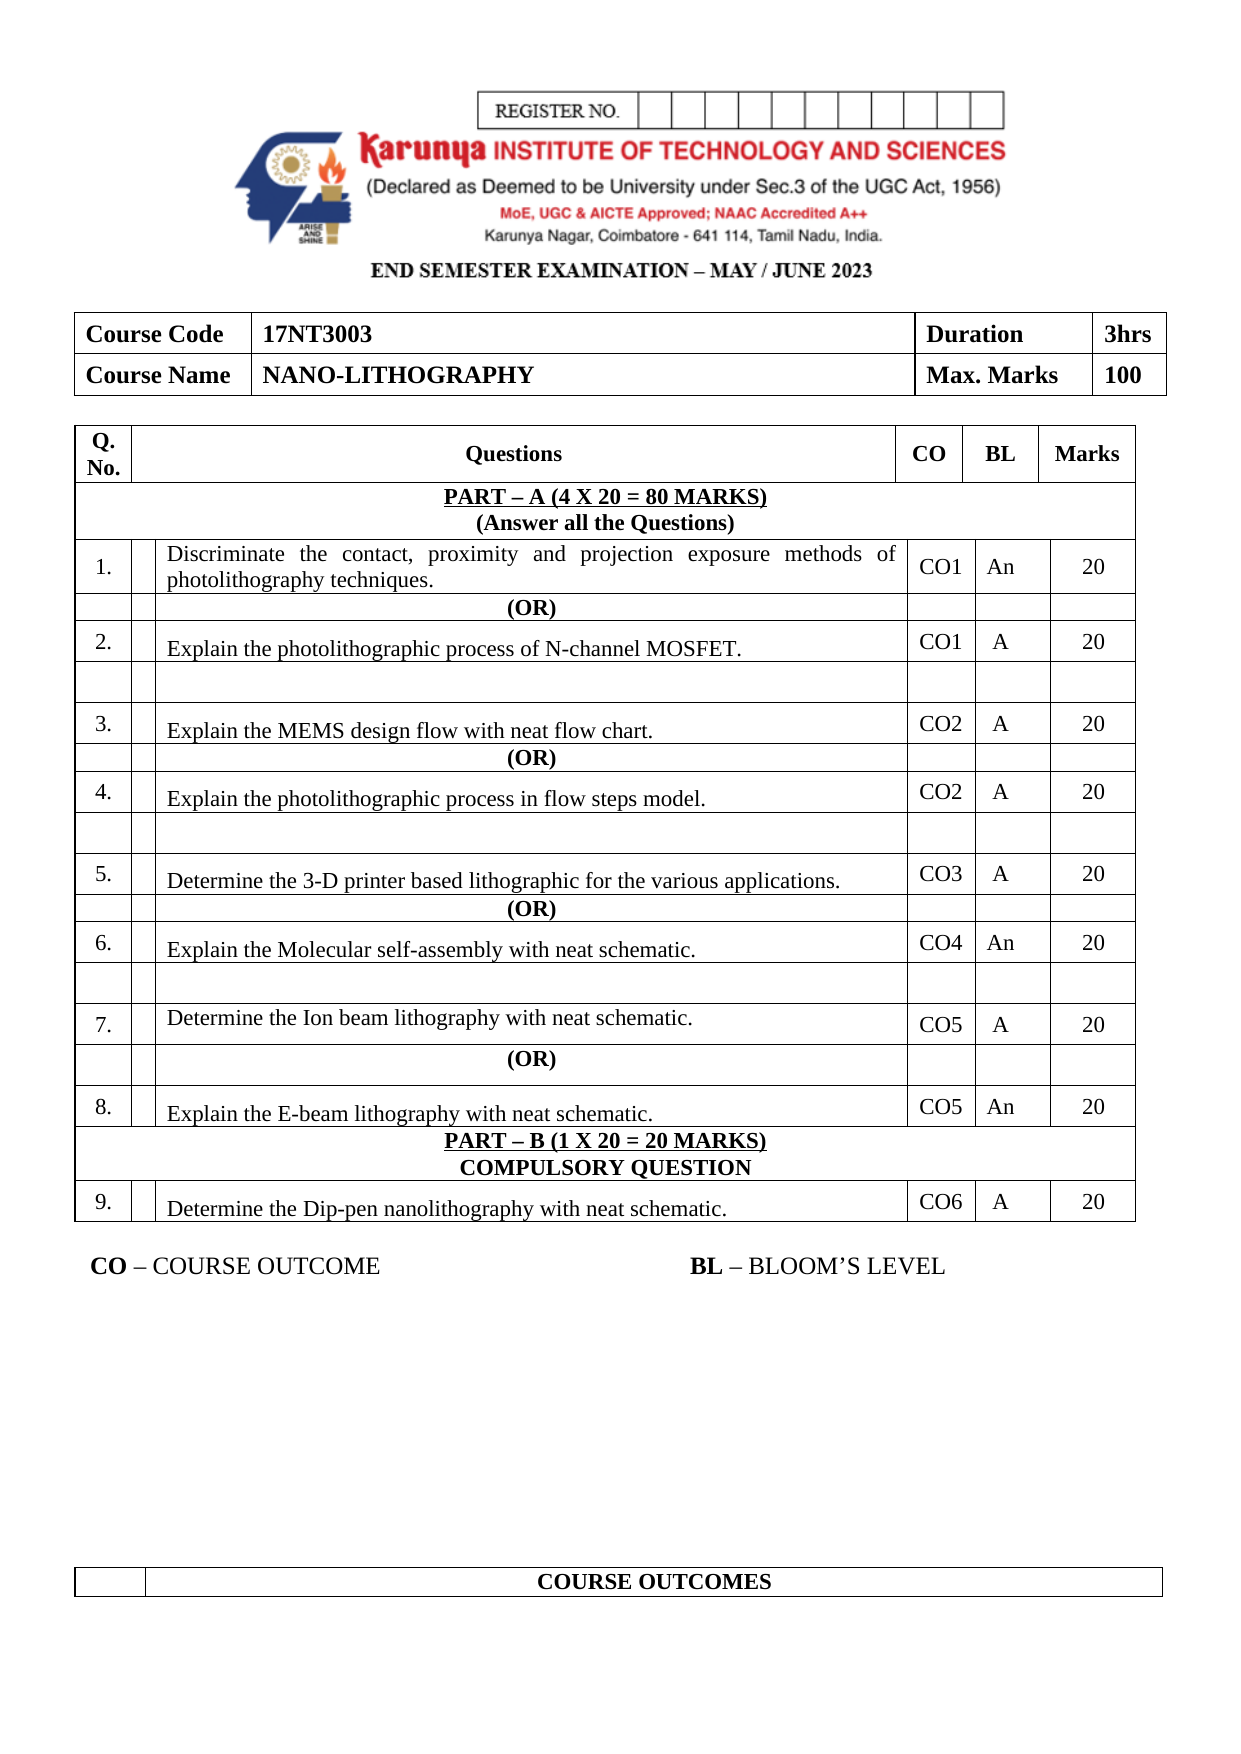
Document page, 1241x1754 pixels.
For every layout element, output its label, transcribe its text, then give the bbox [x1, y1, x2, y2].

table_cell PART – B (1 X 20 = 20 MARKS) COMPULSORY QUESTION [76, 1127, 1135, 1180]
table_cell [132, 1181, 155, 1221]
table_cell Explain the Molecular self-assembly with neat schematic. [156, 922, 907, 962]
table_cell [908, 1045, 975, 1085]
table_cell [132, 1004, 155, 1044]
table_cell [132, 854, 155, 894]
table_header Duration [916, 313, 1092, 353]
table_cell 2. [76, 621, 131, 661]
table_cell [76, 963, 131, 1003]
table_cell [1051, 1045, 1135, 1085]
picture [231, 89, 1009, 284]
table_cell 20 [1051, 1004, 1135, 1044]
table_cell 20 [1051, 922, 1135, 962]
table_cell [132, 963, 155, 1003]
table_cell An [976, 1086, 1050, 1126]
table_cell [976, 895, 1050, 921]
table_cell 7. [76, 1004, 131, 1044]
table_cell PART – A (4 X 20 = 80 MARKS) (Answer all the Questions) [76, 483, 1135, 539]
table_cell An [976, 922, 1050, 962]
table_cell Determine the Dip-pen nanolithography with neat schematic. [156, 1181, 907, 1221]
table_header CO [896, 426, 962, 482]
table_cell [76, 594, 131, 620]
table_cell CO2 [908, 703, 975, 743]
table_cell [76, 895, 131, 921]
table_cell [156, 963, 907, 1003]
table_cell [76, 744, 131, 771]
table_cell [132, 922, 155, 962]
table_cell A [976, 621, 1050, 661]
table_cell CO4 [908, 922, 975, 962]
table_cell A [976, 1181, 1050, 1221]
table_cell [132, 662, 155, 702]
table_cell Discriminate the contact, proximity and projection exposure methods of photolithography techniques. [156, 540, 907, 593]
table_cell [1051, 662, 1135, 702]
table_cell 20 [1051, 1181, 1135, 1221]
table_cell A [976, 1004, 1050, 1044]
table_cell CO1 [908, 621, 975, 661]
table_cell [132, 895, 155, 921]
table_cell Explain the MEMS design flow with neat flow chart. [156, 703, 907, 743]
text CO – COURSE OUTCOME BL – BLOOM’S LEVEL [90, 1251, 1150, 1279]
table_cell Explain the E-beam lithography with neat schematic. [156, 1086, 907, 1126]
table_cell [1051, 813, 1135, 853]
table_cell [76, 1045, 131, 1085]
table_cell Explain the photolithographic process of N-channel MOSFET. [156, 621, 907, 661]
table_cell [132, 744, 155, 771]
table_cell 20 [1051, 1086, 1135, 1126]
table_cell [156, 813, 907, 853]
table_cell NANO-LITHOGRAPHY [252, 354, 914, 395]
table_cell 6. [76, 922, 131, 962]
table_cell Course Name [75, 354, 251, 395]
table_cell 100 [1093, 354, 1166, 395]
table_cell 20 [1051, 621, 1135, 661]
table_cell [1051, 594, 1135, 620]
table_cell [908, 895, 975, 921]
table_cell CO5 [908, 1004, 975, 1044]
table_cell [132, 621, 155, 661]
table_cell A [976, 703, 1050, 743]
table_cell [132, 1086, 155, 1126]
table_cell 3. [76, 703, 131, 743]
table_cell [908, 744, 975, 771]
table_header BL [963, 426, 1038, 482]
table_header 3hrs [1093, 313, 1166, 353]
table_cell 20 [1051, 854, 1135, 894]
table_cell [908, 813, 975, 853]
table_cell [976, 594, 1050, 620]
table_cell [132, 772, 155, 812]
table_cell 20 [1051, 703, 1135, 743]
table_cell (OR) [156, 594, 907, 620]
table_cell [132, 1045, 155, 1085]
table_header Course Code [75, 313, 251, 353]
table_cell 1. [76, 540, 131, 593]
table_cell 9. [76, 1181, 131, 1221]
table_cell An [976, 540, 1050, 593]
table_cell [976, 662, 1050, 702]
table_cell [76, 662, 131, 702]
table_cell [976, 744, 1050, 771]
table_header 17NT3003 [252, 313, 914, 353]
table_cell 4. [76, 772, 131, 812]
table_cell 5. [76, 854, 131, 894]
table_cell (OR) [156, 895, 907, 921]
table_cell A [976, 772, 1050, 812]
table_cell [908, 594, 975, 620]
table_cell CO2 [908, 772, 975, 812]
table_cell [976, 1045, 1050, 1085]
table_cell (OR) [156, 1045, 907, 1085]
table_header Marks [1039, 426, 1135, 482]
table_cell [132, 540, 155, 593]
table_cell CO6 [908, 1181, 975, 1221]
table_cell Max. Marks [916, 354, 1092, 395]
table_cell Determine the 3-D printer based lithographic for the various applications. [156, 854, 907, 894]
table_cell Explain the photolithographic process in flow steps model. [156, 772, 907, 812]
table_header Q. No. [76, 426, 131, 482]
table_cell [1051, 963, 1135, 1003]
table_cell CO5 [908, 1086, 975, 1126]
table_cell [908, 662, 975, 702]
table_cell 20 [1051, 772, 1135, 812]
table_cell [132, 703, 155, 743]
table_header Questions [132, 426, 895, 482]
table_cell [908, 963, 975, 1003]
table_cell [1051, 895, 1135, 921]
table_header [76, 1568, 145, 1596]
table_cell CO3 [908, 854, 975, 894]
table_cell 8. [76, 1086, 131, 1126]
table_cell [132, 594, 155, 620]
table_cell [132, 813, 155, 853]
table_cell 20 [1051, 540, 1135, 593]
table_cell [976, 963, 1050, 1003]
table_cell [76, 813, 131, 853]
table_cell A [976, 854, 1050, 894]
table_cell [156, 662, 907, 702]
table_cell [1051, 744, 1135, 771]
table_cell (OR) [156, 744, 907, 771]
table_cell [976, 813, 1050, 853]
table_cell CO1 [908, 540, 975, 593]
table_header COURSE OUTCOMES [146, 1568, 1162, 1596]
table_cell Determine the Ion beam lithography with neat schematic. [156, 1004, 907, 1044]
